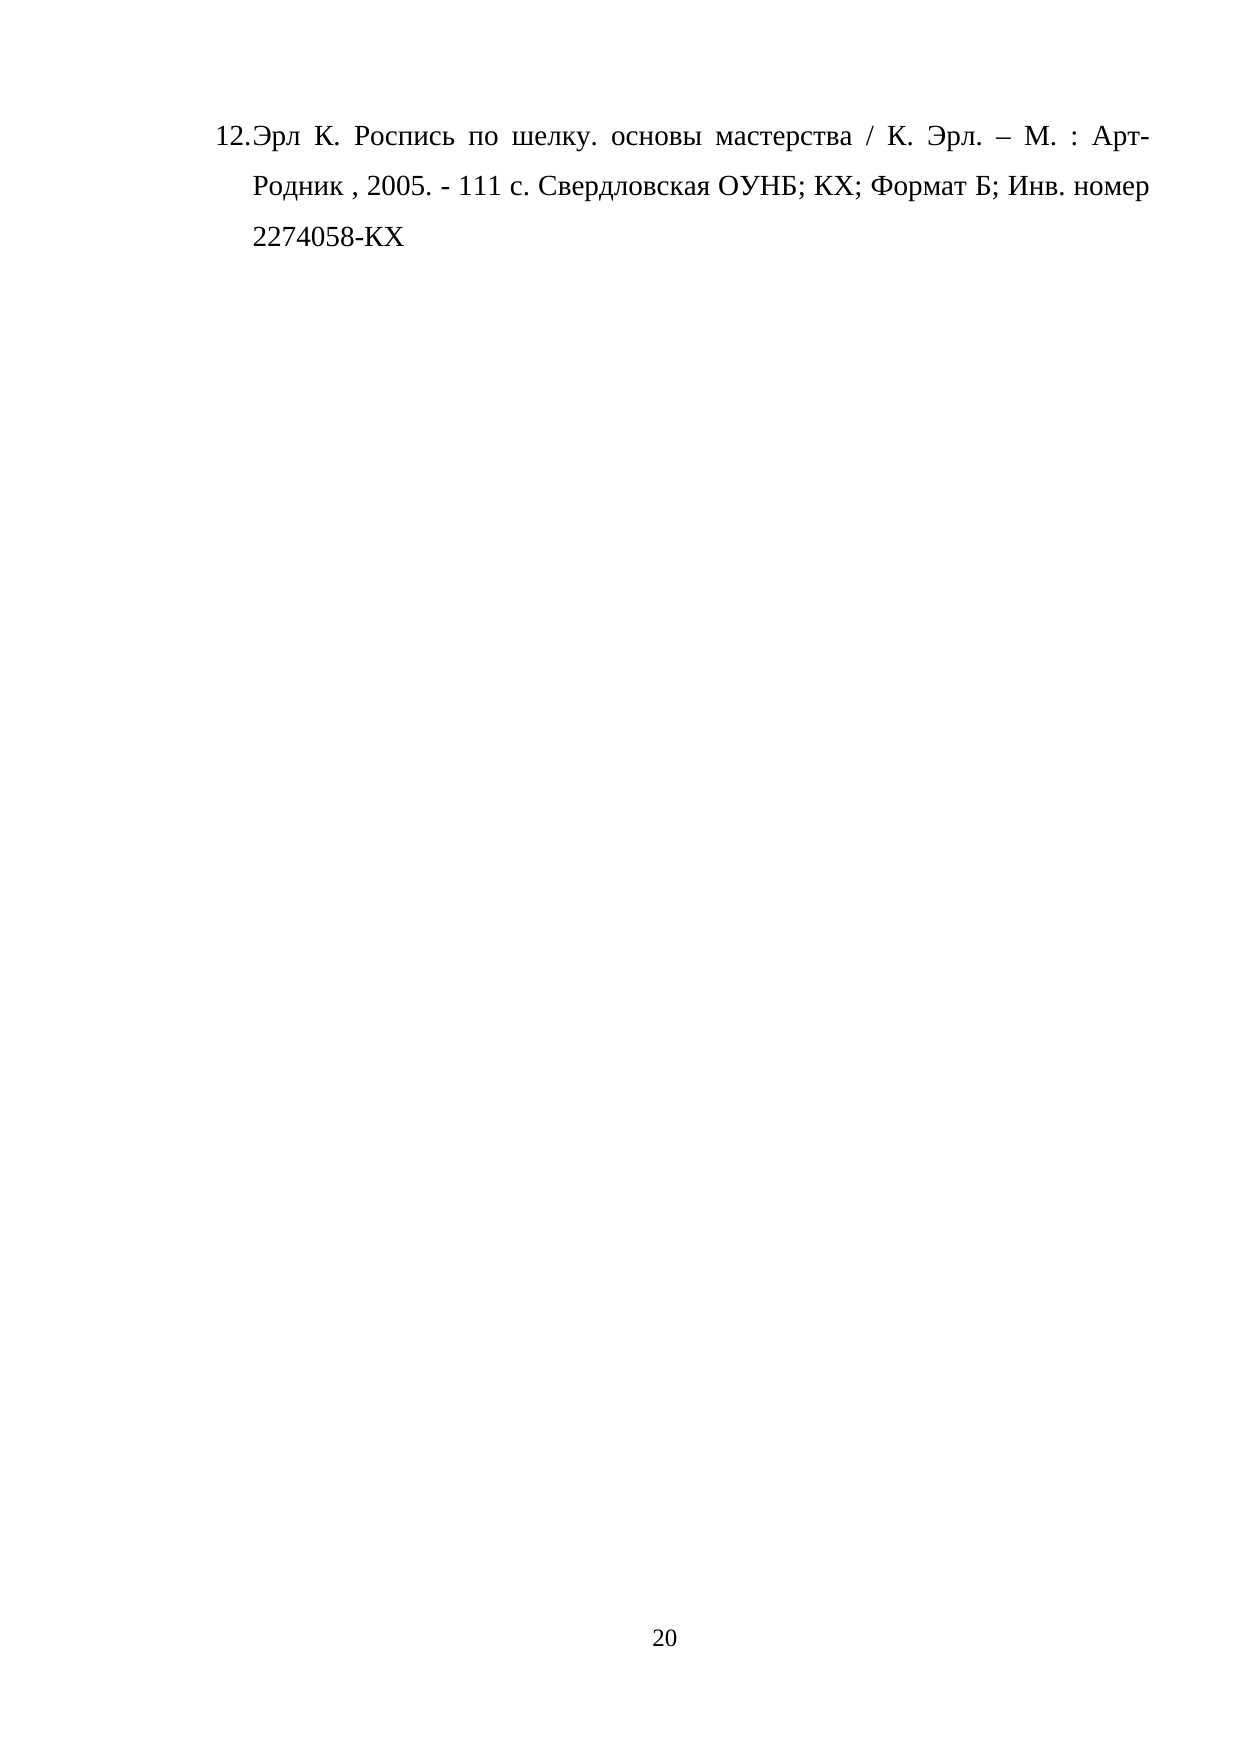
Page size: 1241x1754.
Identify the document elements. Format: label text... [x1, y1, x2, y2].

list Эрл К. Роспись по шелку. основы мастерства / К. Эрл. – М. : Арт-Родник , 2005. - 111 с. Свердловская ОУНБ; КХ; Формат Б; Инв. номер 2274058-КХ [215, 118, 1152, 252]
